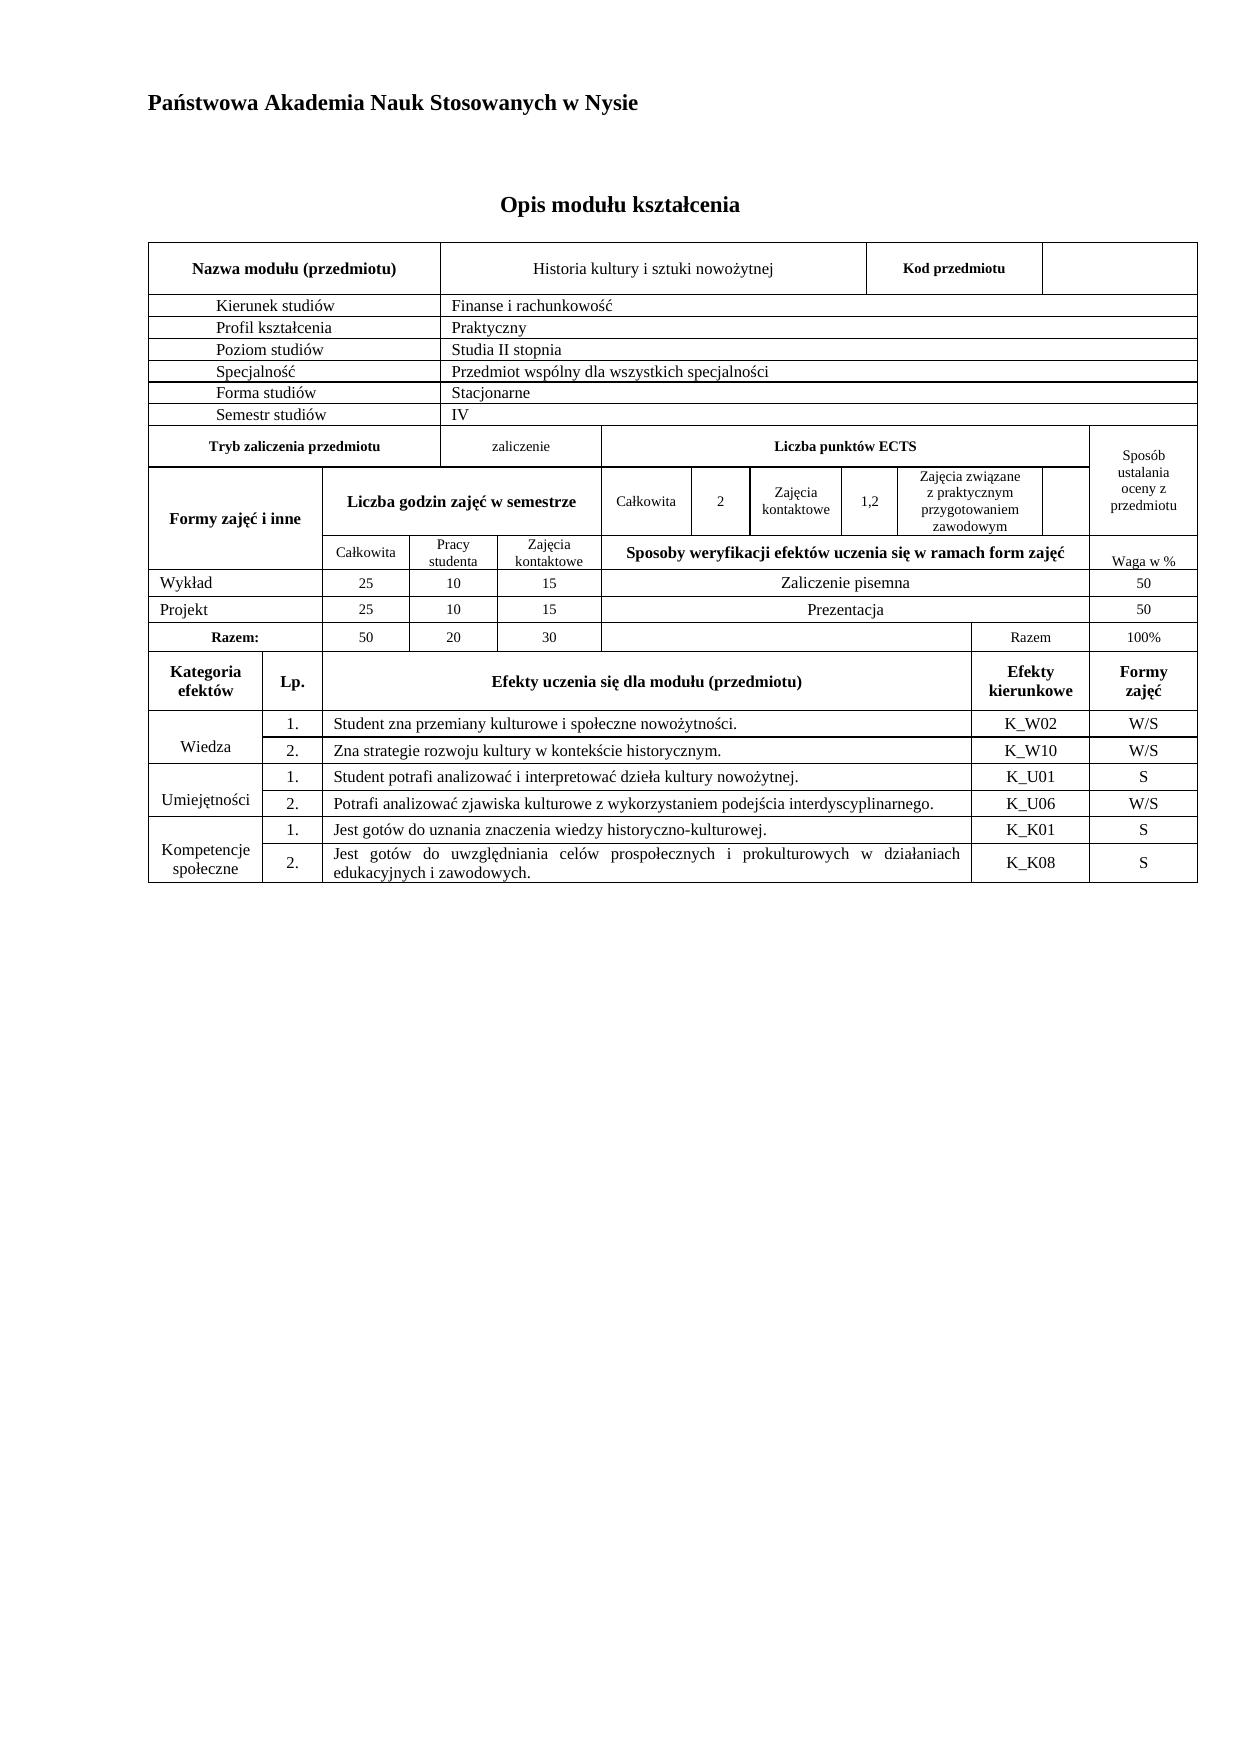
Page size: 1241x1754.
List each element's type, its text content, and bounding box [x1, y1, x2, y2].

table_cell Praktyczny [441, 317, 1197, 338]
table_cell [602, 623, 971, 651]
table_cell 1,2 [842, 468, 897, 534]
table_cell Sposoby weryfikacji efektów uczenia się w ramach form zajęć [602, 536, 1089, 569]
table_cell Całkowita [602, 468, 691, 534]
table_cell Jest gotów do uwzględniania celów prospołecznych i prokulturowych w działaniach edukacyjnych i zawodowych. [323, 844, 971, 882]
table_cell Zaliczenie pisemna [602, 570, 1089, 596]
text Opis modułu kształcenia [148, 191, 1092, 217]
table_cell 10 [410, 570, 497, 596]
table_cell 1. [263, 711, 322, 736]
table_cell 50 [323, 623, 409, 651]
table_cell Wiedza [149, 711, 262, 763]
table_cell Profil kształcenia [149, 317, 440, 338]
table_cell Jest gotów do uznania znaczenia wiedzy historyczno-kulturowej. [323, 817, 971, 843]
table_cell S [1090, 817, 1197, 843]
table_cell K_U06 [972, 791, 1089, 816]
table_cell Efekty uczenia się dla modułu (przedmiotu) [323, 652, 971, 710]
table_cell Liczba punktów ECTS [602, 426, 1089, 466]
table_cell Kierunek studiów [149, 295, 440, 316]
table_cell Sposób ustalania oceny z przedmiotu [1090, 426, 1197, 534]
table_cell 100% [1090, 623, 1197, 651]
table_cell Stacjonarne [441, 383, 1197, 403]
table_cell 1. [263, 764, 322, 789]
text Państwowa Akademia Nauk Stosowanych w Nysie [148, 89, 1092, 115]
table_cell 20 [410, 623, 497, 651]
table_cell [1043, 468, 1089, 534]
table_cell W/S [1090, 738, 1197, 763]
table_cell Potrafi analizować zjawiska kulturowe z wykorzystaniem podejścia interdyscyplinarnego. [323, 791, 971, 816]
table_cell Kompetencje społeczne [149, 817, 262, 882]
table_cell S [1090, 764, 1197, 789]
table_cell W/S [1090, 791, 1197, 816]
table_cell Forma studiów [149, 383, 440, 403]
table_cell 10 [410, 597, 497, 622]
table_cell 50 [1090, 597, 1197, 622]
table_cell Pracy studenta [410, 536, 497, 569]
table_cell IV [441, 404, 1197, 425]
table_cell Wykład [149, 570, 322, 596]
table_cell K_K08 [972, 844, 1089, 882]
table_cell Razem: [149, 623, 322, 651]
table_cell Prezentacja [602, 597, 1089, 622]
table_cell Umiejętności [149, 764, 262, 816]
table_cell Zajęcia kontaktowe [498, 536, 601, 569]
table_cell Kategoria efektów [149, 652, 262, 710]
table_cell Zajęcia kontaktowe [751, 468, 841, 534]
table_cell Student potrafi analizować i interpretować dzieła kultury nowożytnej. [323, 764, 971, 789]
table_cell W/S [1090, 711, 1197, 736]
table_cell Semestr studiów [149, 404, 440, 425]
table_cell Przedmiot wspólny dla wszystkich specjalności [441, 361, 1197, 381]
table_cell Formy zajęć [1090, 652, 1197, 710]
table_cell 25 [323, 597, 409, 622]
table_cell 1. [263, 817, 322, 843]
table_cell Tryb zaliczenia przedmiotu [149, 426, 440, 466]
table_cell Zajęcia związane z praktycznym przygotowaniem zawodowym [898, 468, 1042, 534]
table_cell 2 [692, 468, 749, 534]
table_cell Liczba godzin zajęć w semestrze [323, 468, 601, 534]
table_cell 25 [323, 570, 409, 596]
table_cell Formy zajęć i inne [149, 468, 322, 569]
table_cell 15 [498, 570, 601, 596]
table_cell 50 [1090, 570, 1197, 596]
table_cell Studia II stopnia [441, 339, 1197, 359]
table_cell Całkowita [323, 536, 409, 569]
table_cell Finanse i rachunkowość [441, 295, 1197, 316]
table_cell Efekty kierunkowe [972, 652, 1089, 710]
table_cell Poziom studiów [149, 339, 440, 359]
table_cell 2. [263, 844, 322, 882]
table_cell Waga w % [1090, 536, 1197, 569]
table_cell Specjalność [149, 361, 440, 381]
table_cell zaliczenie [441, 426, 601, 466]
table_header Nazwa modułu (przedmiotu) [149, 243, 440, 294]
table_cell Student zna przemiany kulturowe i społeczne nowożytności. [323, 711, 971, 736]
table_cell 15 [498, 597, 601, 622]
table_cell K_U01 [972, 764, 1089, 789]
table_cell K_K01 [972, 817, 1089, 843]
table_cell K_W10 [972, 738, 1089, 763]
table_header Kod przedmiotu [867, 243, 1042, 294]
table_header [1043, 243, 1197, 294]
table_cell 30 [498, 623, 601, 651]
table_cell Razem [972, 623, 1089, 651]
table_cell 2. [263, 738, 322, 763]
table_header Historia kultury i sztuki nowożytnej [441, 243, 866, 294]
table_cell Lp. [263, 652, 322, 710]
table_cell Projekt [149, 597, 322, 622]
table_cell S [1090, 844, 1197, 882]
table_cell K_W02 [972, 711, 1089, 736]
table_cell Zna strategie rozwoju kultury w kontekście historycznym. [323, 738, 971, 763]
table_cell 2. [263, 791, 322, 816]
